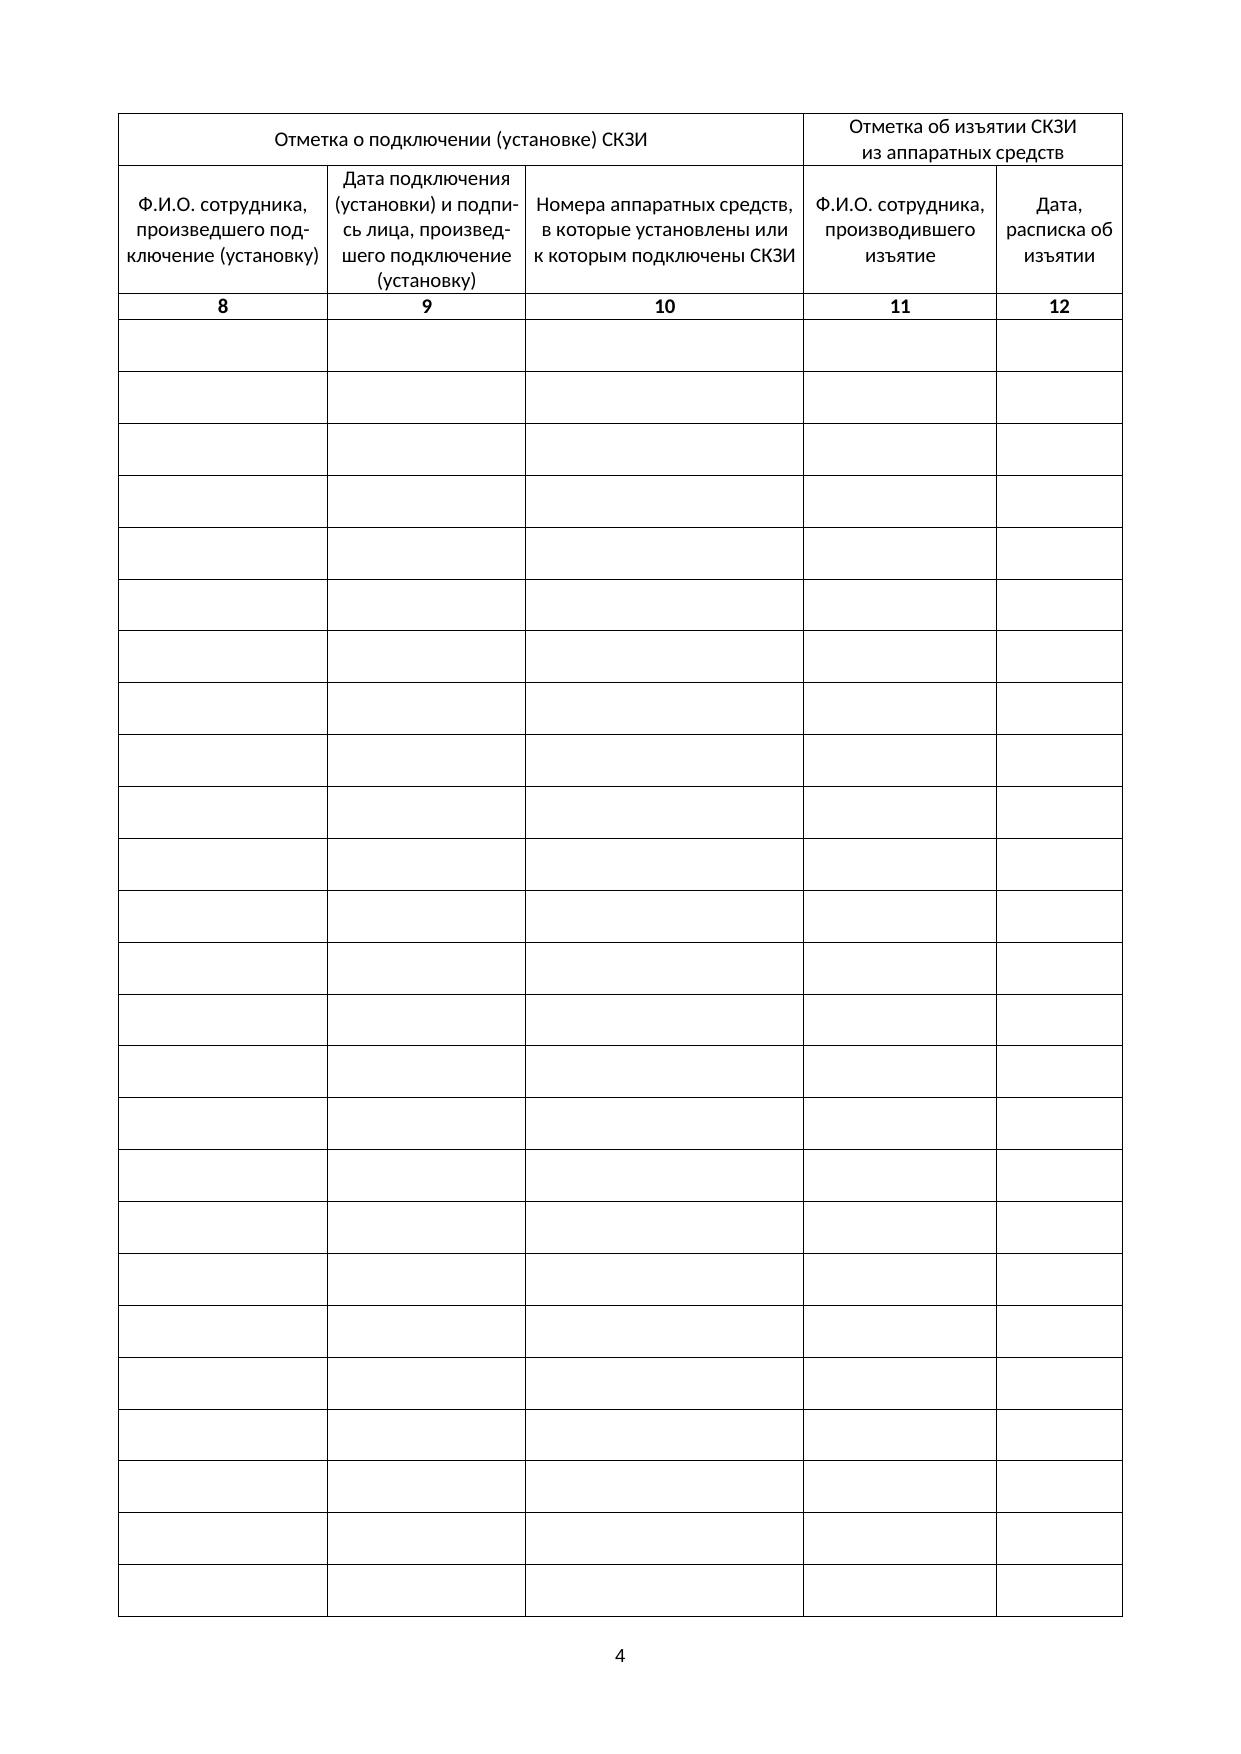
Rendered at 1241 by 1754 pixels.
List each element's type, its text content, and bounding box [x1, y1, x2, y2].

table_cell [804, 943, 996, 993]
table_cell [804, 995, 996, 1045]
table_cell [526, 1461, 803, 1512]
table_cell [804, 1254, 996, 1305]
table_cell [997, 891, 1122, 942]
table_cell [526, 839, 803, 890]
table_cell [119, 1254, 327, 1305]
table_cell [328, 787, 525, 838]
table_cell [119, 1150, 327, 1201]
table_cell [997, 1358, 1122, 1408]
table_cell [804, 372, 996, 423]
table_cell [526, 372, 803, 423]
table_cell [997, 1306, 1122, 1357]
table_cell [804, 839, 996, 890]
table_cell [997, 320, 1122, 371]
table_cell [119, 528, 327, 578]
table_cell [526, 1150, 803, 1201]
table_header Отметка об изъятии СКЗИ из аппаратных средств [804, 114, 1122, 164]
table_cell [119, 424, 327, 475]
table_cell [997, 424, 1122, 475]
table_cell [997, 580, 1122, 630]
table_cell [526, 1358, 803, 1408]
table_cell [804, 891, 996, 942]
table_cell Номера аппаратных средств, в которые установлены или к которым подключены СКЗИ [526, 166, 803, 293]
table_cell [526, 320, 803, 371]
table_cell [328, 943, 525, 993]
table_cell [119, 787, 327, 838]
table_cell [328, 683, 525, 734]
table_cell 12 [997, 294, 1122, 319]
table_cell [526, 1565, 803, 1616]
table_cell [328, 631, 525, 682]
table_cell [804, 735, 996, 786]
table_cell [997, 476, 1122, 527]
table_cell 10 [526, 294, 803, 319]
table_cell [804, 320, 996, 371]
table_cell [526, 1098, 803, 1149]
table_cell [804, 1358, 996, 1408]
table_cell [997, 1565, 1122, 1616]
table_cell [119, 943, 327, 993]
table_cell 8 [119, 294, 327, 319]
table_cell [328, 1461, 525, 1512]
table_cell [328, 1358, 525, 1408]
table_cell [119, 683, 327, 734]
table_cell [526, 1202, 803, 1253]
table_cell [328, 476, 525, 527]
table_cell [526, 1254, 803, 1305]
table_cell 9 [328, 294, 525, 319]
table_cell [997, 1254, 1122, 1305]
table_cell Ф.И.О. сотрудника, произведшего подключение (установку) [119, 166, 327, 293]
table_cell [119, 891, 327, 942]
table_cell [997, 995, 1122, 1045]
table_cell [997, 372, 1122, 423]
table_cell [804, 1098, 996, 1149]
table_cell [526, 683, 803, 734]
table_cell [997, 735, 1122, 786]
table_cell [804, 1046, 996, 1097]
table_cell [997, 1150, 1122, 1201]
table_cell [119, 1461, 327, 1512]
table_cell [119, 1513, 327, 1564]
table_cell [328, 1513, 525, 1564]
table_cell [328, 1202, 525, 1253]
table_cell 11 [804, 294, 996, 319]
table_cell [997, 1513, 1122, 1564]
table_cell Ф.И.О. сотрудника, производившего изъятие [804, 166, 996, 293]
table_cell [119, 1358, 327, 1408]
table_cell [328, 424, 525, 475]
table_cell [804, 476, 996, 527]
table_cell [804, 1461, 996, 1512]
table_cell [526, 424, 803, 475]
table_cell [997, 1098, 1122, 1149]
table_cell [328, 735, 525, 786]
table_cell [526, 528, 803, 578]
table_cell [526, 1046, 803, 1097]
table_cell [526, 891, 803, 942]
table_cell [119, 1202, 327, 1253]
table_cell [526, 1513, 803, 1564]
table_cell [328, 1098, 525, 1149]
table_cell [119, 995, 327, 1045]
table_cell [328, 528, 525, 578]
table_cell [119, 372, 327, 423]
table_cell [328, 995, 525, 1045]
table_cell [804, 424, 996, 475]
table_cell Дата, расписка об изъятии [997, 166, 1122, 293]
table_cell [119, 580, 327, 630]
table_cell [804, 1306, 996, 1357]
table_cell [804, 683, 996, 734]
table_cell [997, 1202, 1122, 1253]
table_cell [804, 580, 996, 630]
table_cell [526, 995, 803, 1045]
table_cell [119, 735, 327, 786]
table_cell [526, 631, 803, 682]
table_cell [997, 1410, 1122, 1460]
table_cell [526, 476, 803, 527]
table_cell [804, 1202, 996, 1253]
table_cell [997, 787, 1122, 838]
table_cell [328, 891, 525, 942]
table_cell [997, 631, 1122, 682]
table_cell [328, 1150, 525, 1201]
table_cell [526, 735, 803, 786]
table_cell [119, 1306, 327, 1357]
table_cell [328, 1254, 525, 1305]
table_cell [526, 1306, 803, 1357]
table_cell [804, 1150, 996, 1201]
table_cell [119, 1098, 327, 1149]
table_cell [119, 1565, 327, 1616]
table_cell [526, 943, 803, 993]
table_header Отметка о подключении (установке) СКЗИ [119, 114, 803, 164]
table_cell [328, 372, 525, 423]
table_cell [526, 787, 803, 838]
table_cell [997, 1046, 1122, 1097]
table_cell [328, 1046, 525, 1097]
table_cell Дата подключения (установки) и подпись лица, произведшего подключение (установку) [328, 166, 525, 293]
table_cell [119, 1410, 327, 1460]
table_cell [997, 528, 1122, 578]
table_cell [997, 839, 1122, 890]
table_cell [119, 476, 327, 527]
table_cell [804, 528, 996, 578]
table_cell [119, 839, 327, 890]
table_cell [804, 1513, 996, 1564]
table_cell [328, 1306, 525, 1357]
table_cell [804, 787, 996, 838]
table_cell [997, 683, 1122, 734]
table_cell [328, 1410, 525, 1460]
table_cell [804, 631, 996, 682]
table_cell [119, 1046, 327, 1097]
table_cell [328, 580, 525, 630]
table_cell [804, 1410, 996, 1460]
table_cell [526, 580, 803, 630]
table_cell [328, 1565, 525, 1616]
table_cell [328, 839, 525, 890]
table_cell [804, 1565, 996, 1616]
table_cell [997, 1461, 1122, 1512]
table_cell [119, 320, 327, 371]
table_cell [328, 320, 525, 371]
table_cell [526, 1410, 803, 1460]
table_cell [119, 631, 327, 682]
table_cell [997, 943, 1122, 993]
